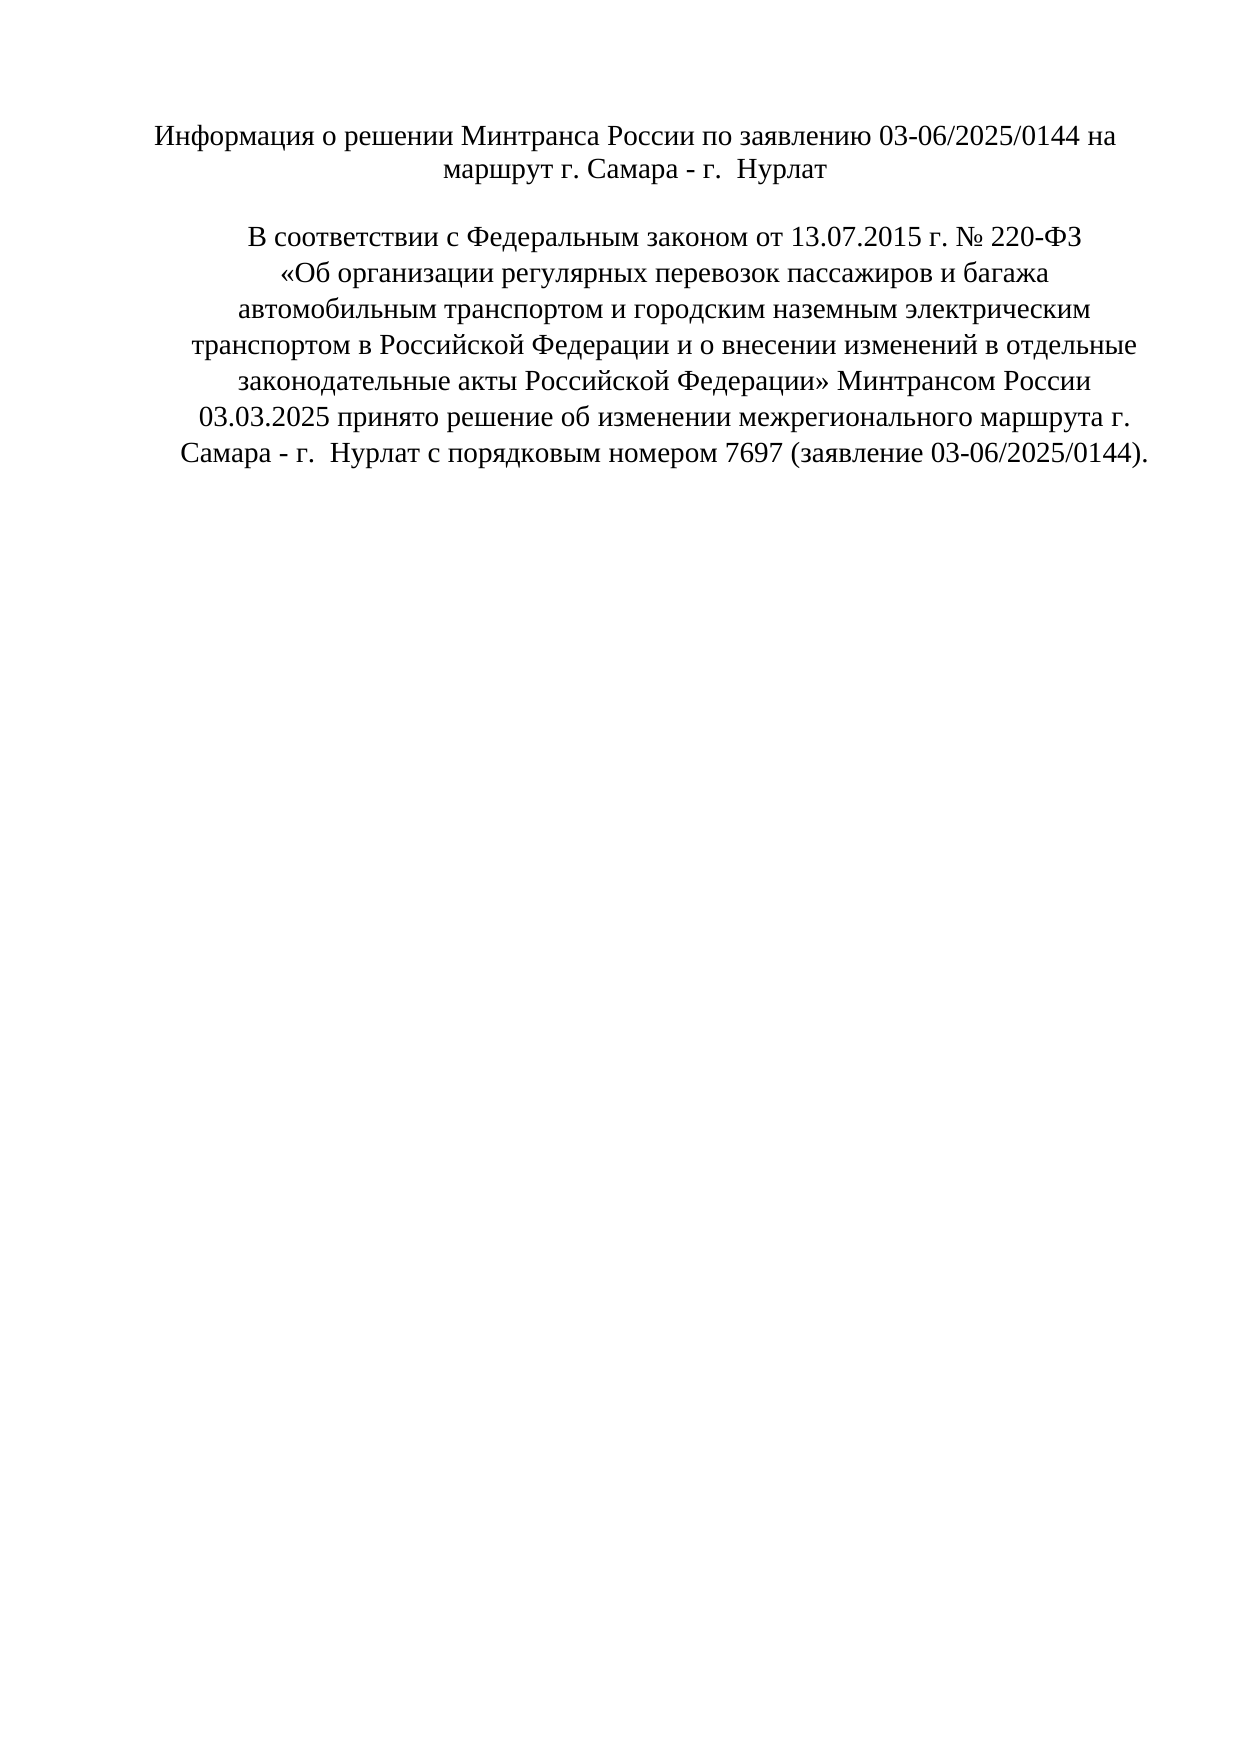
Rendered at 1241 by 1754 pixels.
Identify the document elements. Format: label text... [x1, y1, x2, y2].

text В соответствии с Федеральным законом от 13.07.2015 г. № 220-ФЗ «Об организации регулярных перевозок пассажиров и багажа автомобильным транспортом и городским наземным электрическим транспортом в Российской Федерации и о внесении изменений в отдельные законодательные акты Российской Федерации» Минтрансом России 03.03.2025 принято решение об изменении межрегионального маршрута г. Самара - г. Нурлат с порядковым номером 7697 (заявление 03-06/2025/0144). [177, 219, 1152, 469]
text Информация о решении Минтранса России по заявлению 03-06/2025/0144 на маршрут г. Самара - г. Нурлат [118, 118, 1152, 185]
